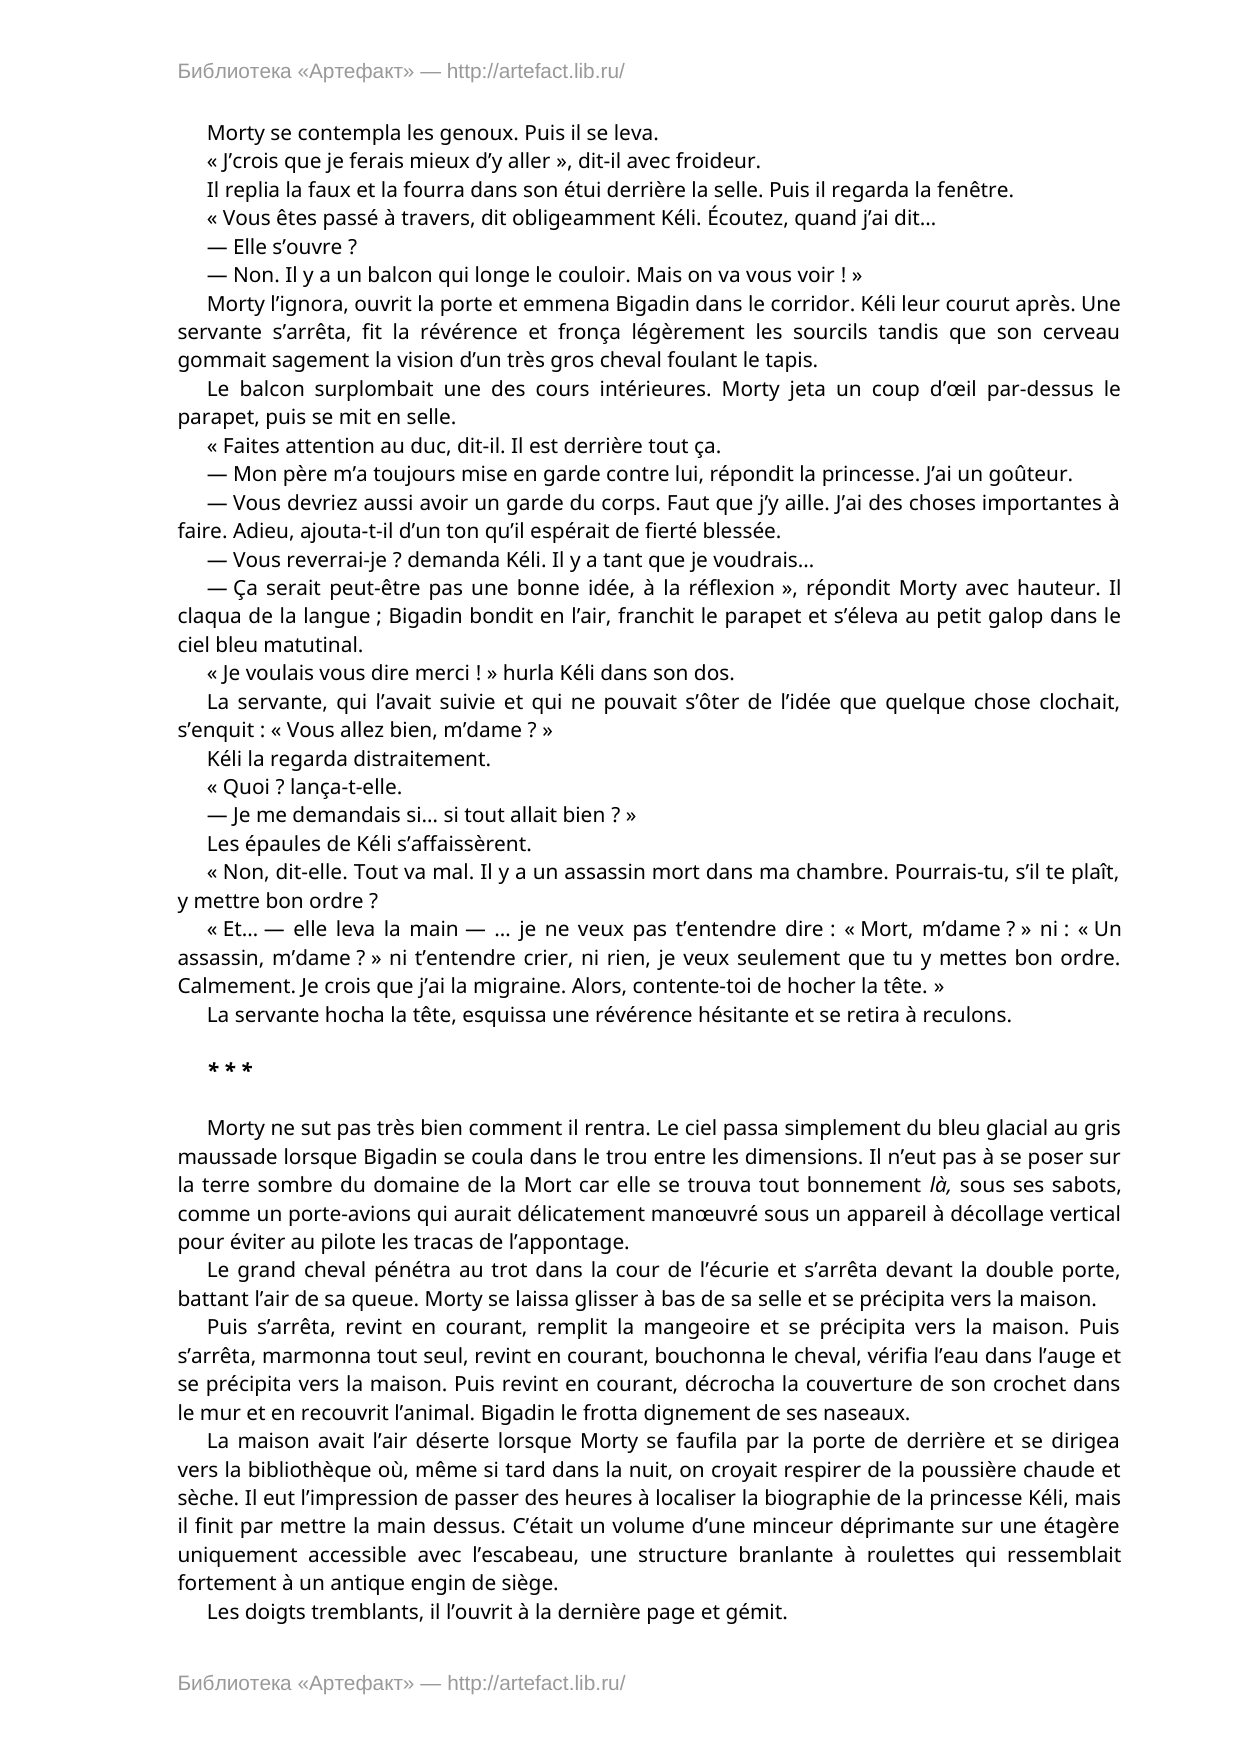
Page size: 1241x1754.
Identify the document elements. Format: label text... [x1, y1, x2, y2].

text Les épaules de Kéli s’affaissèrent. [177, 829, 1122, 857]
text Il replia la faux et la fourra dans son étui derrière la selle. Puis il regarda la fenêtre. [177, 175, 1122, 203]
text Morty l’ignora, ouvrit la porte et emmena Bigadin dans le corridor. Kéli leur courut après. Une servante s’arrêta, fit la révérence et fronça légèrement les sourcils tandis que son cerveau gommait sagement la vision d’un très gros cheval foulant le tapis. [177, 289, 1122, 374]
text « Vous êtes passé à travers, dit obligeamment Kéli. Écoutez, quand j’ai dit… [177, 203, 1122, 232]
text La maison avait l’air déserte lorsque Morty se faufila par la porte de derrière et se dirigea vers la bibliothèque où, même si tard dans la nuit, on croyait respirer de la poussière chaude et sèche. Il eut l’impression de passer des heures à localiser la biographie de la princesse Kéli, mais il finit par mettre la main dessus. C’était un volume d’une minceur déprimante sur une étagère uniquement accessible avec l’escabeau, une structure branlante à roulettes qui ressemblait fortement à un antique engin de siège. [177, 1426, 1122, 1597]
text La servante, qui l’avait suivie et qui ne pouvait s’ôter de l’idée que quelque chose clochait, s’enquit : « Vous allez bien, m’dame ? » [177, 687, 1122, 744]
text Le balcon surplombait une des cours intérieures. Morty jeta un coup d’œil par-dessus le parapet, puis se mit en selle. [177, 374, 1122, 431]
text La servante hocha la tête, esquissa une révérence hésitante et se retira à reculons. [177, 1000, 1122, 1028]
text « Je voulais vous dire merci ! » hurla Kéli dans son dos. [177, 658, 1122, 687]
text « Non, dit-elle. Tout va mal. Il y a un assassin mort dans ma chambre. Pourrais-tu, s’il te plaît, y mettre bon ordre ? [177, 857, 1122, 914]
text — Je me demandais si… si tout allait bien ? » [177, 801, 1122, 829]
text « Et… — elle leva la main — … je ne veux pas t’entendre dire : « Mort, m’dame ? » ni : « Un assassin, m’dame ? » ni t’entendre crier, ni rien, je veux seulement que tu y mettes bon ordre. Calmement. Je crois que j’ai la migraine. Alors, contente-toi de hocher la tête. » [177, 914, 1122, 1000]
text Morty ne sut pas très bien comment il rentra. Le ciel passa simplement du bleu glacial au gris maussade lorsque Bigadin se coula dans le trou entre les dimensions. Il n’eut pas à se poser sur la terre sombre du domaine de la Mort car elle se trouva tout bonnement là, sous ses sabots, comme un porte-avions qui aurait délicatement manœuvré sous un appareil à décollage vertical pour éviter au pilote les tracas de l’appontage. [177, 1113, 1122, 1256]
text « J’crois que je ferais mieux d’y aller », dit-il avec froideur. [177, 147, 1122, 175]
text — Vous reverrai-je ? demanda Kéli. Il y a tant que je voudrais… [177, 545, 1122, 573]
text Morty se contempla les genoux. Puis il se leva. [177, 118, 1122, 147]
text — Vous devriez aussi avoir un garde du corps. Faut que j’y aille. J’ai des choses importantes à faire. Adieu, ajouta-t-il d’un ton qu’il espérait de fierté blessée. [177, 488, 1122, 545]
text — Ça serait peut-être pas une bonne idée, à la réflexion », répondit Morty avec hauteur. Il claqua de la langue ; Bigadin bondit en l’air, franchit le parapet et s’éleva au petit galop dans le ciel bleu matutinal. [177, 573, 1122, 658]
text — Mon père m’a toujours mise en garde contre lui, répondit la princesse. J’ai un goûteur. [177, 459, 1122, 488]
text Les doigts tremblants, il l’ouvrit à la dernière page et gémit. [177, 1597, 1122, 1625]
text — Elle s’ouvre ? [177, 232, 1122, 260]
text — Non. Il y a un balcon qui longe le couloir. Mais on va vous voir ! » [177, 260, 1122, 289]
text Le grand cheval pénétra au trot dans la cour de l’écurie et s’arrêta devant la double porte, battant l’air de sa queue. Morty se laissa glisser à bas de sa selle et se précipita vers la maison. [177, 1256, 1122, 1312]
text « Faites attention au duc, dit-il. Il est derrière tout ça. [177, 431, 1122, 459]
text Puis s’arrêta, revint en courant, remplit la mangeoire et se précipita vers la maison. Puis s’arrêta, marmonna tout seul, revint en courant, bouchonna le cheval, vérifia l’eau dans l’auge et se précipita vers la maison. Puis revint en courant, décrocha la couverture de son crochet dans le mur et en recouvrit l’animal. Bigadin le frotta dignement de ses naseaux. [177, 1312, 1122, 1426]
text Kéli la regarda distraitement. [177, 744, 1122, 772]
text « Quoi ? lança-t-elle. [177, 772, 1122, 801]
subtitle * * * [177, 1057, 1122, 1085]
